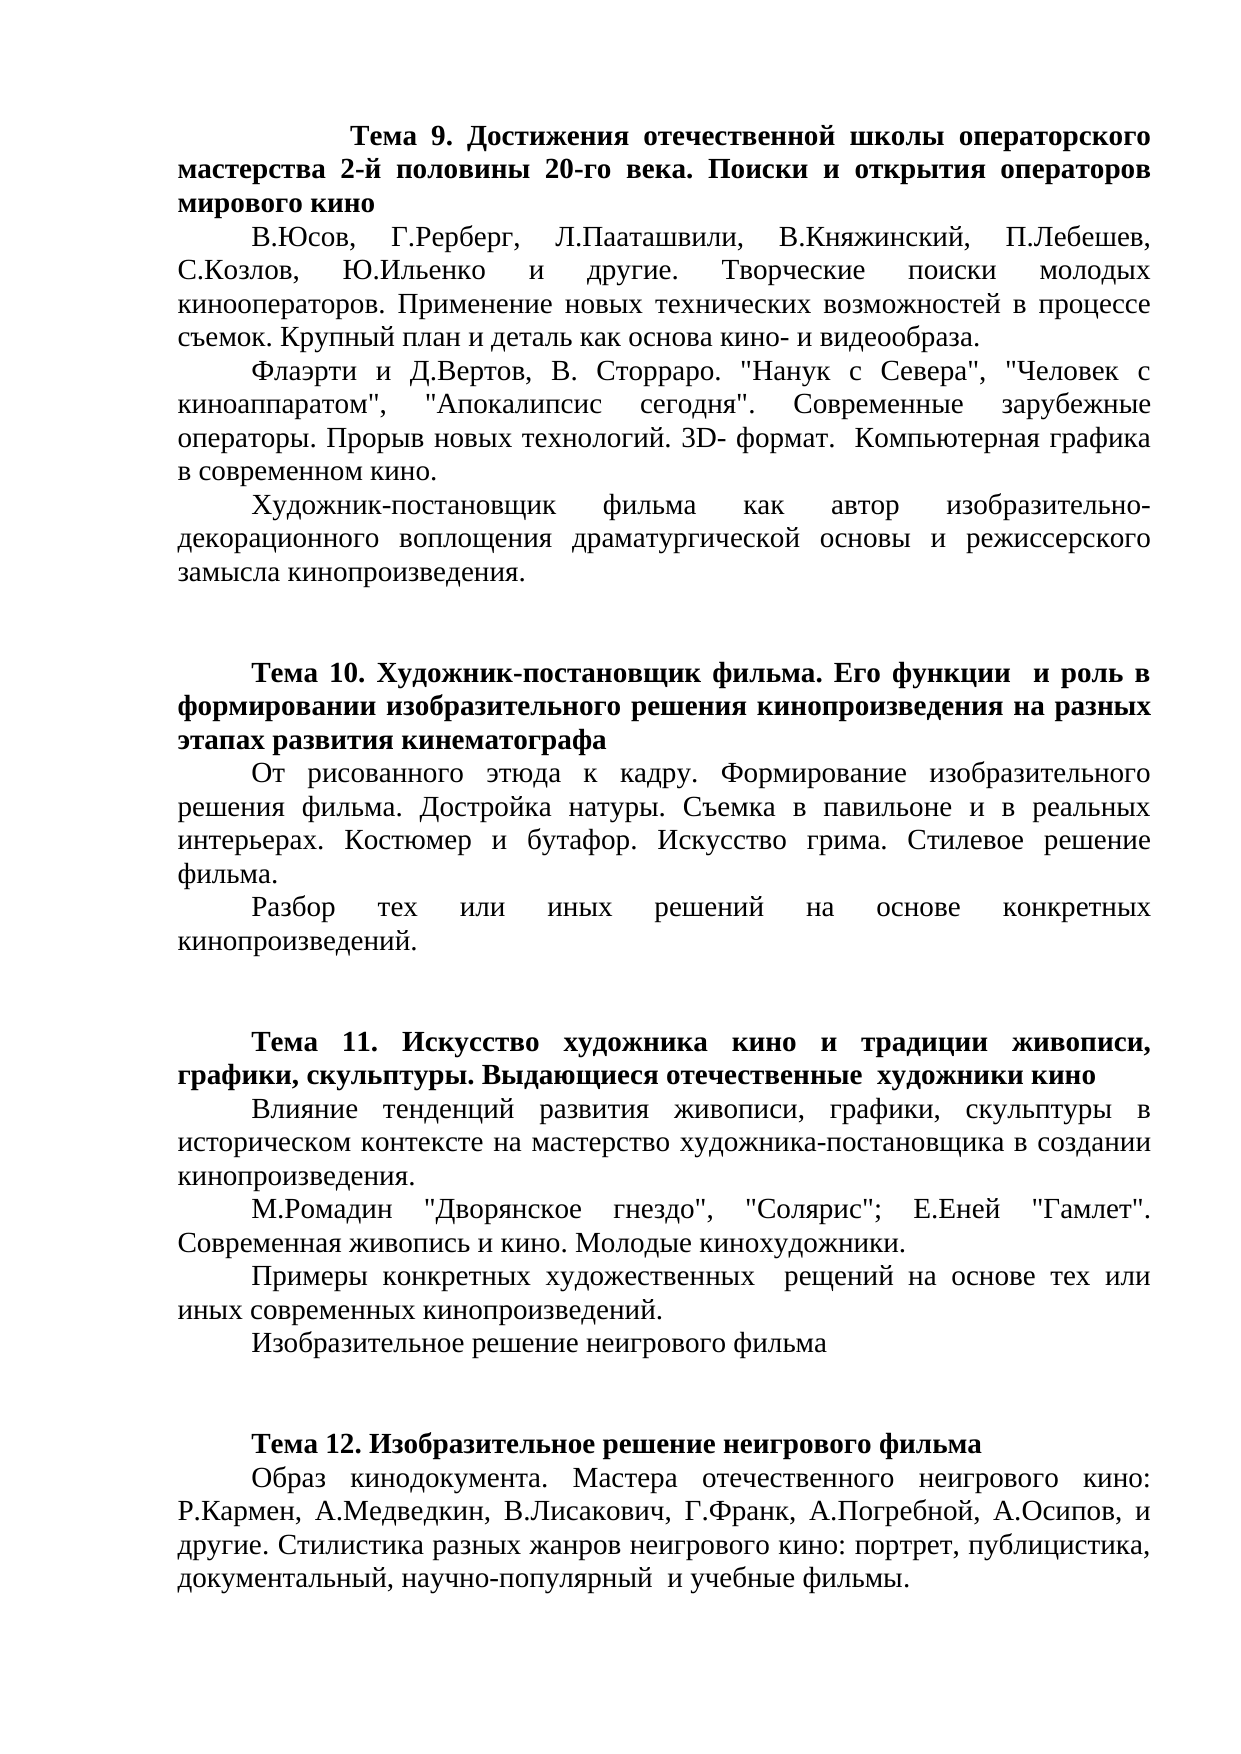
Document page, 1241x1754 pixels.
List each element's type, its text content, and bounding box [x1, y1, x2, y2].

text Тема 12. Изобразительное решение неигрового фильма [177, 1426, 1152, 1460]
text Влияние тенденций развития живописи, графики, скульптуры в историческом контексте на мастерство художника-постановщика в создании кинопроизведения. [177, 1091, 1152, 1191]
text Изобразительное решение неигрового фильма [177, 1326, 1152, 1359]
text Тема 10. Художник-постановщик фильма. Его функции и роль в формировании изобразительного решения кинопроизведения на разных этапах развития кинематографа [177, 655, 1152, 755]
text Разбор тех или иных решений на основе конкретных кинопроизведений. [177, 889, 1152, 957]
text Тема 9. Достижения отечественной школы операторского мастерства 2-й половины 20-го века. Поиски и открытия операторов мирового кино [177, 118, 1152, 219]
text Примеры конкретных художественных рещений на основе тех или иных современных кинопроизведений. [177, 1258, 1152, 1326]
text Образ кинодокумента. Мастера отечественного неигрового кино: Р.Кармен, А.Медведкин, В.Лисакович, Г.Франк, А.Погребной, А.Осипов, и другие. Стилистика разных жанров неигрового кино: портрет, публицистика, документальный, научно-популярный и учебные фильмы. [177, 1460, 1152, 1594]
text Художник-постановщик фильма как автор изобразительно-декорационного воплощения драматургической основы и режиссерского замысла кинопроизведения. [177, 487, 1152, 588]
text М.Ромадин "Дворянское гнездо", "Солярис"; Е.Еней "Гамлет". Современная живопись и кино. Молодые кинохудожники. [177, 1191, 1152, 1258]
text В.Юсов, Г.Рерберг, Л.Пааташвили, В.Княжинский, П.Лебешев, С.Козлов, Ю.Ильенко и другие. Творческие поиски молодых кинооператоров. Применение новых технических возможностей в процессе съемок. Крупный план и деталь как основа кино- и видеообраза. [177, 219, 1152, 353]
text От рисованного этюда к кадру. Формирование изобразительного решения фильма. Достройка натуры. Съемка в павильоне и в реальных интерьерах. Костюмер и бутафор. Искусство грима. Стилевое решение фильма. [177, 755, 1152, 889]
text Флаэрти и Д.Вертов, В. Сторраро. "Нанук с Севера", "Человек с киноаппаратом", "Апокалипсис сегодня". Современные зарубежные операторы. Прорыв новых технологий. 3D- формат. Компьютерная графика в современном кино. [177, 353, 1152, 487]
text Тема 11. Искусство художника кино и традиции живописи, графики, скульптуры. Выдающиеся отечественные художники кино [177, 1024, 1152, 1091]
